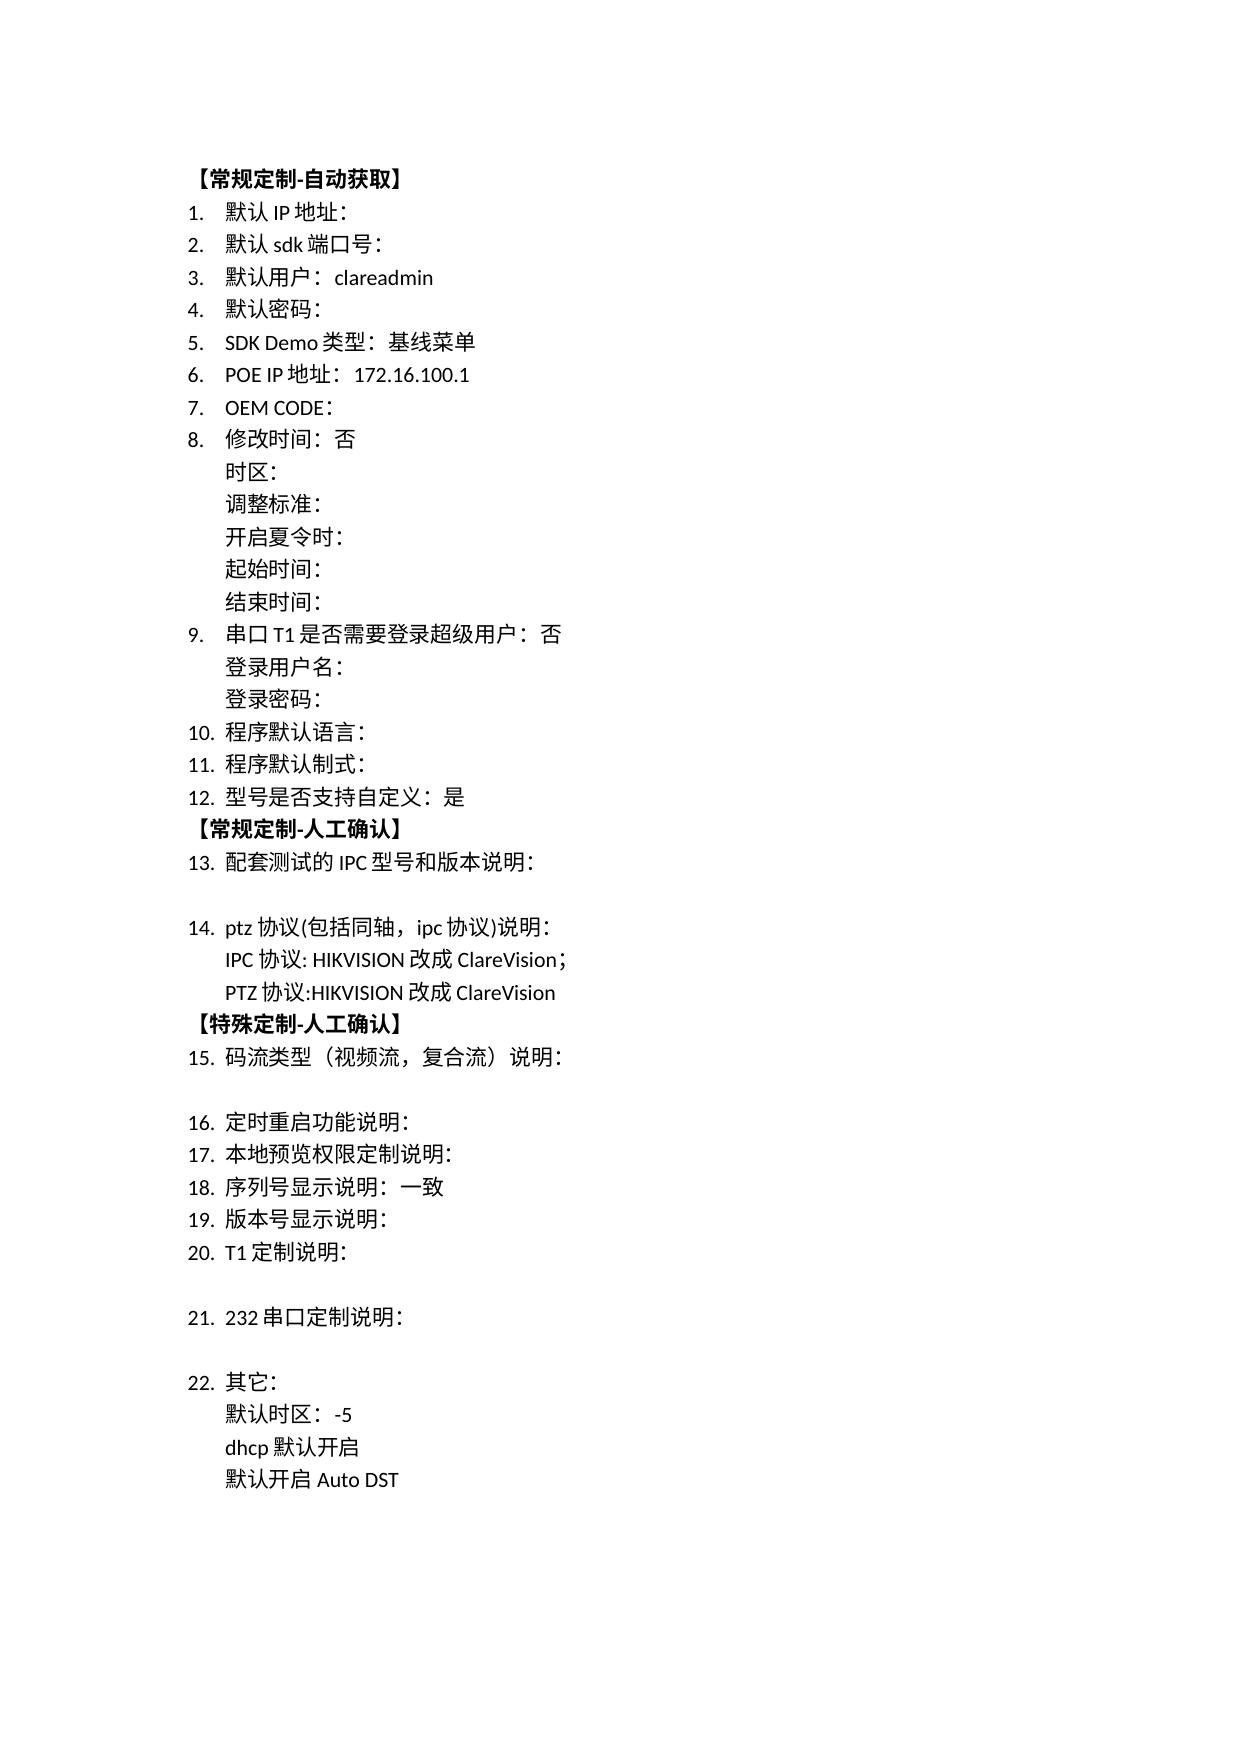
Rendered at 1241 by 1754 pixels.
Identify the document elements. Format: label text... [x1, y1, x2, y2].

list 序列号显示说明：一致 [187, 1169, 1053, 1202]
list 默认开启Auto DST [225, 1462, 1053, 1494]
list 串口T1是否需要登录超级用户：否 [187, 617, 1053, 649]
text 【常规定制-自动获取】 [187, 162, 1053, 194]
list 232串口定制说明： [187, 1299, 1053, 1332]
list POE IP地址：172.16.100.1 [187, 357, 1053, 389]
list 程序默认语言： [187, 714, 1053, 747]
list 默认sdk端口号： [187, 227, 1053, 259]
list 修改时间：否 [187, 422, 1053, 454]
list 默认时区：-5 [225, 1397, 1053, 1429]
list 默认密码： [187, 292, 1053, 324]
list 其它： [187, 1364, 1053, 1397]
list 定时重启功能说明： [187, 1104, 1053, 1137]
text 【常规定制-人工确认】 [187, 812, 1053, 844]
list 型号是否支持自定义：是 [187, 779, 1053, 812]
list SDK Demo类型：基线菜单 [187, 324, 1053, 357]
list IPC协议: HIKVISION改成ClareVision； [225, 942, 1053, 974]
list PTZ协议:HIKVISION改成ClareVision [225, 974, 1053, 1007]
list 开启夏令时： [225, 519, 1053, 552]
list 起始时间： [225, 552, 1053, 584]
list 默认IP地址： [187, 194, 1053, 227]
list 登录用户名： [225, 649, 1053, 682]
list 程序默认制式： [187, 747, 1053, 779]
list 时区： [225, 454, 1053, 487]
list T1定制说明： [187, 1234, 1053, 1267]
list dhcp默认开启 [225, 1429, 1053, 1462]
list 配套测试的IPC型号和版本说明： [187, 844, 1053, 877]
list 调整标准： [225, 487, 1053, 519]
list 结束时间： [225, 584, 1053, 617]
list OEM CODE： [187, 389, 1053, 422]
text 【特殊定制-人工确认】 [187, 1007, 1053, 1039]
list 版本号显示说明： [187, 1202, 1053, 1234]
list 默认用户：clareadmin [187, 259, 1053, 292]
list 登录密码： [225, 682, 1053, 714]
list 本地预览权限定制说明： [187, 1137, 1053, 1169]
list 码流类型（视频流，复合流）说明： [187, 1039, 1053, 1072]
list ptz协议(包括同轴，ipc协议)说明： [187, 909, 1053, 942]
